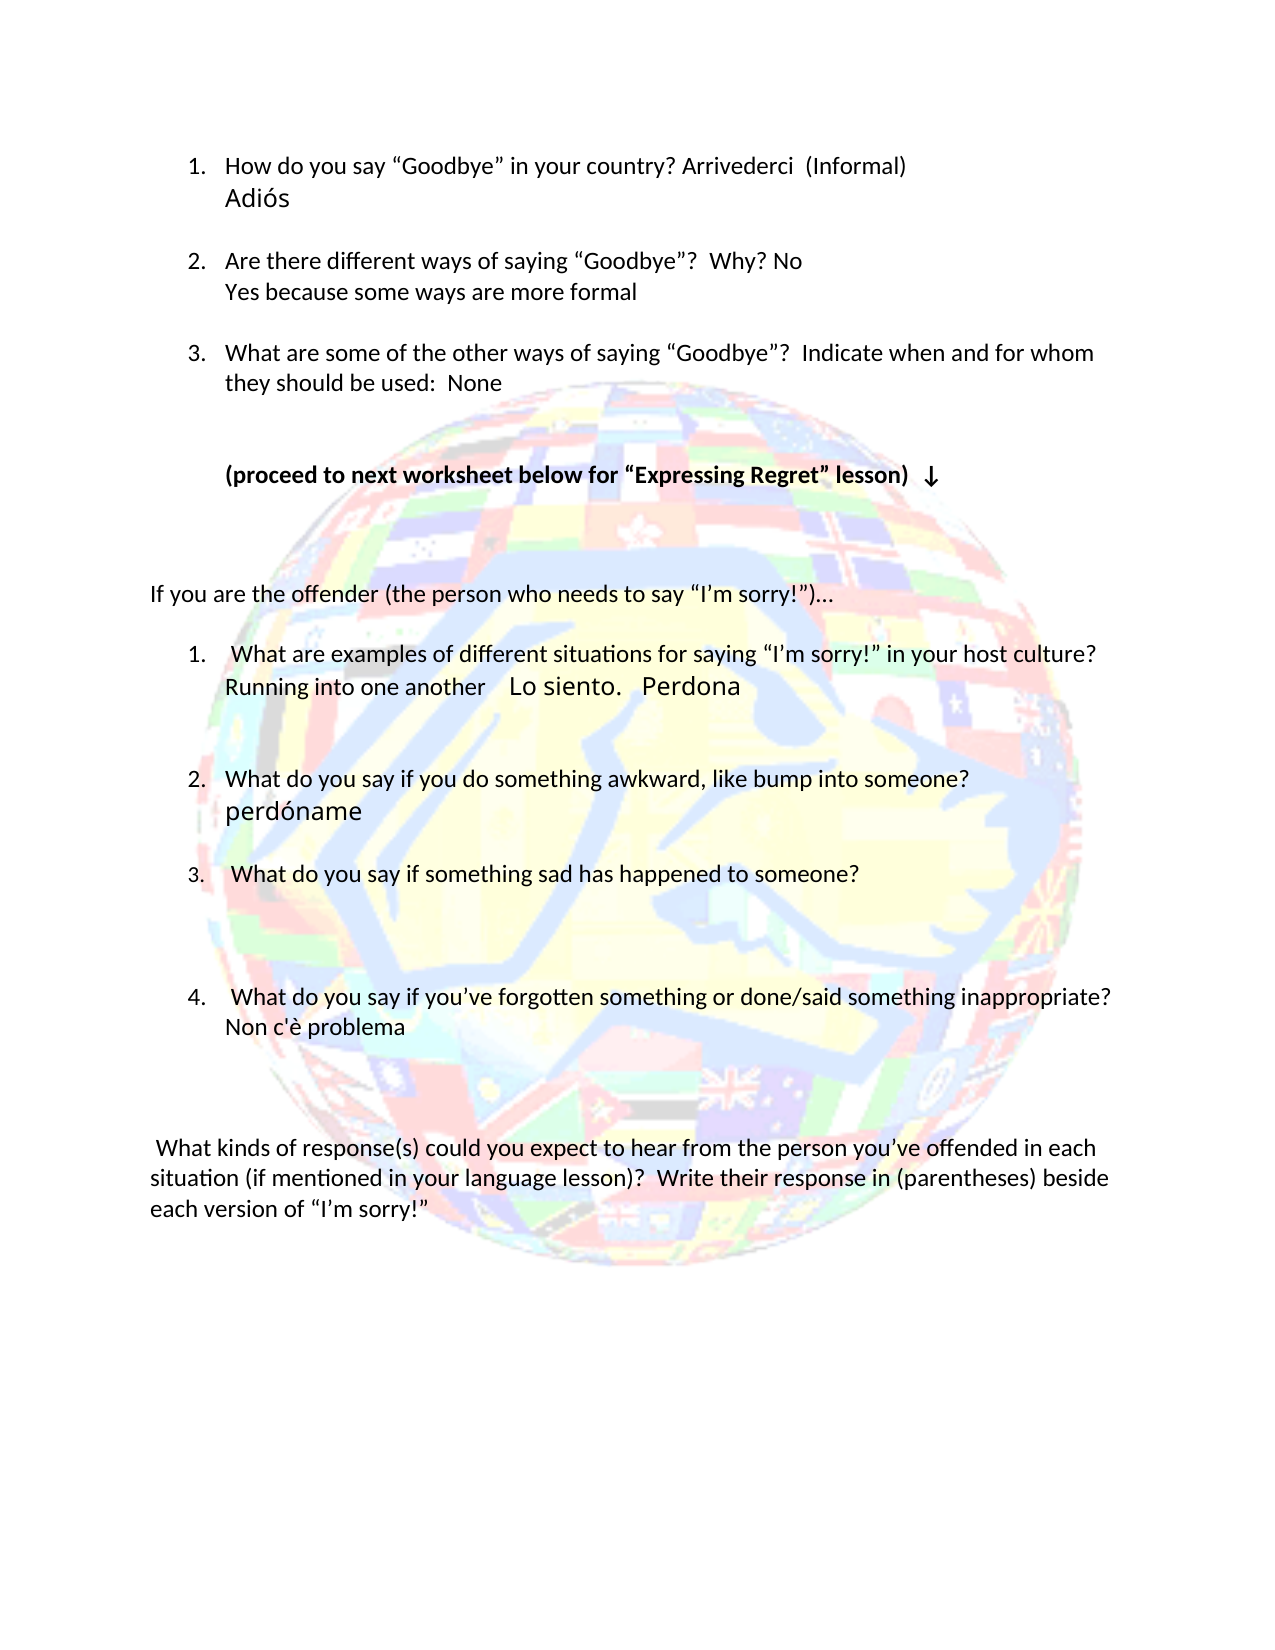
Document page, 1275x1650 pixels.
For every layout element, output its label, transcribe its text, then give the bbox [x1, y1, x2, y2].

list What are some of the other ways of saying “Goodbye”? Indicate when and for whom they should be used: None [187, 337, 1125, 398]
list How do you say “Goodbye” in your country? Arrivederci (Informal) Adiós [187, 150, 1125, 214]
list What are examples of different situations for saying “I’m sorry!” in your host culture? Running into one another Lo siento. Perdona [187, 638, 1125, 702]
text What kinds of response(s) could you expect to hear from the person you’ve offended in each situation (if mentioned in your language lesson)? Write their response in (parentheses) beside each version of “I’m sorry!” [150, 1132, 1125, 1223]
list What do you say if you do something awkward, like bump into someone? [187, 763, 1125, 794]
list What do you say if something sad has happened to someone? [187, 858, 1125, 889]
list Are there different ways of saying “Goodbye”? Why? No [187, 245, 1125, 276]
text If you are the offender (the person who needs to say “I’m sorry!”)… [150, 578, 1125, 609]
list (proceed to next worksheet below for “Expressing Regret” lesson) ↓ [225, 459, 1125, 489]
list Yes because some ways are more formal [225, 276, 1125, 306]
list What do you say if you’ve forgotten something or done/said something inappropriate? Non c'è problema [187, 981, 1125, 1042]
list perdóname [225, 794, 1125, 828]
